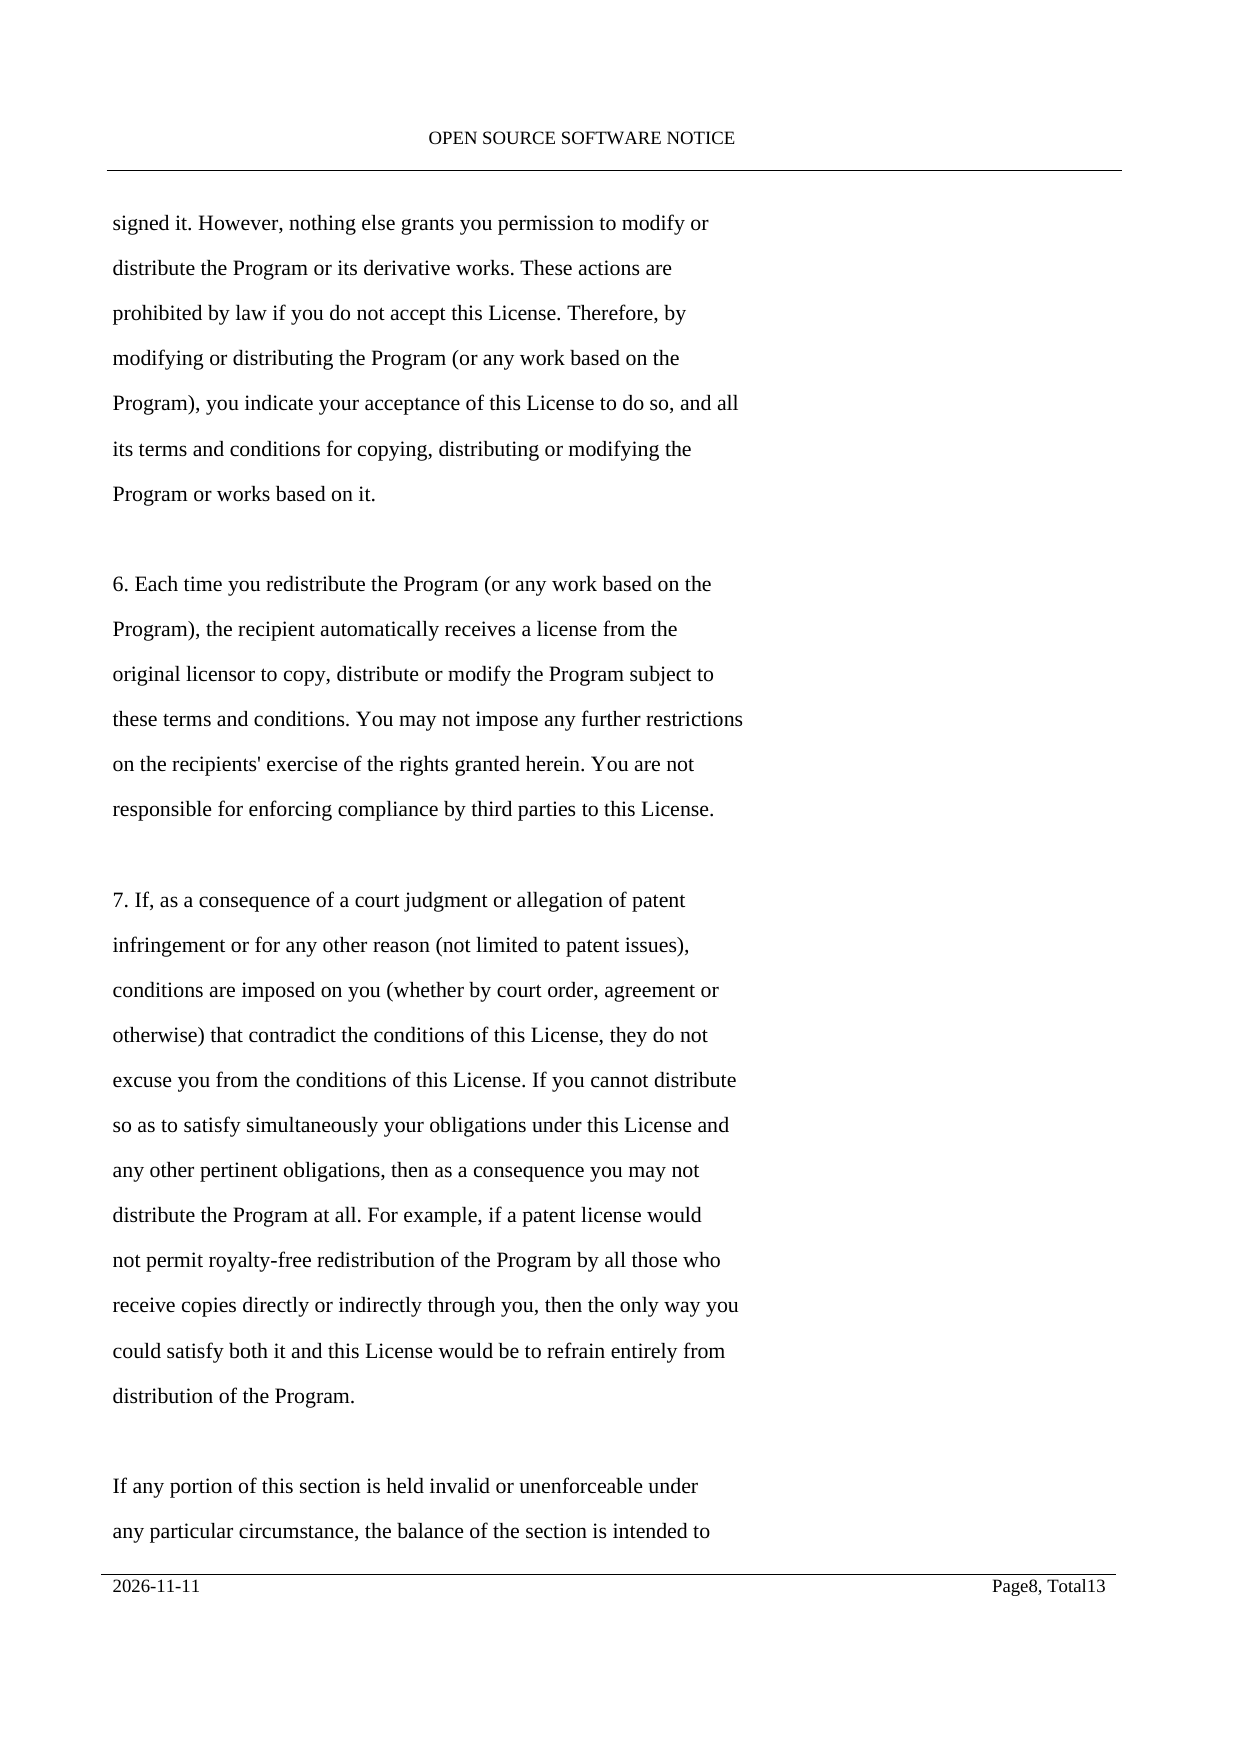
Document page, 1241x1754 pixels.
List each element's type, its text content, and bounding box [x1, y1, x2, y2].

text not permit royalty-free redistribution of the Program by all those who [112, 1244, 1128, 1276]
text infringement or for any other reason (not limited to patent issues), [112, 928, 1128, 961]
text 7. If, as a consequence of a court judgment or allegation of patent [112, 883, 1128, 915]
text If any portion of this section is held invalid or unenforceable under [112, 1469, 1128, 1502]
text prohibited by law if you do not accept this License. Therefore, by [112, 297, 1128, 329]
text distribute the Program or its derivative works. These actions are [112, 251, 1128, 284]
text conditions are imposed on you (whether by court order, agreement or [112, 973, 1128, 1006]
text 6. Each time you redistribute the Program (or any work based on the [112, 567, 1128, 600]
text Program), the recipient automatically receives a license from the [112, 612, 1128, 645]
text receive copies directly or indirectly through you, then the only way you [112, 1289, 1128, 1321]
text distribution of the Program. [112, 1379, 1128, 1412]
text Program), you indicate your acceptance of this License to do so, and all [112, 387, 1128, 419]
text any other pertinent obligations, then as a consequence you may not [112, 1153, 1128, 1186]
text so as to satisfy simultaneously your obligations under this License and [112, 1108, 1128, 1141]
text signed it. However, nothing else grants you permission to modify or [112, 206, 1128, 239]
text these terms and conditions. You may not impose any further restrictions [112, 702, 1128, 735]
text otherwise) that contradict the conditions of this License, they do not [112, 1018, 1128, 1051]
text its terms and conditions for copying, distributing or modifying the [112, 432, 1128, 464]
text responsible for enforcing compliance by third parties to this License. [112, 793, 1128, 825]
text could satisfy both it and this License would be to refrain entirely from [112, 1334, 1128, 1366]
text on the recipients' exercise of the rights granted herein. You are not [112, 748, 1128, 780]
text distribute the Program at all. For example, if a patent license would [112, 1199, 1128, 1231]
text any particular circumstance, the balance of the section is intended to [112, 1514, 1128, 1547]
text modifying or distributing the Program (or any work based on the [112, 342, 1128, 374]
text Program or works based on it. [112, 477, 1128, 509]
text original licensor to copy, distribute or modify the Program subject to [112, 657, 1128, 690]
text excuse you from the conditions of this License. If you cannot distribute [112, 1063, 1128, 1096]
